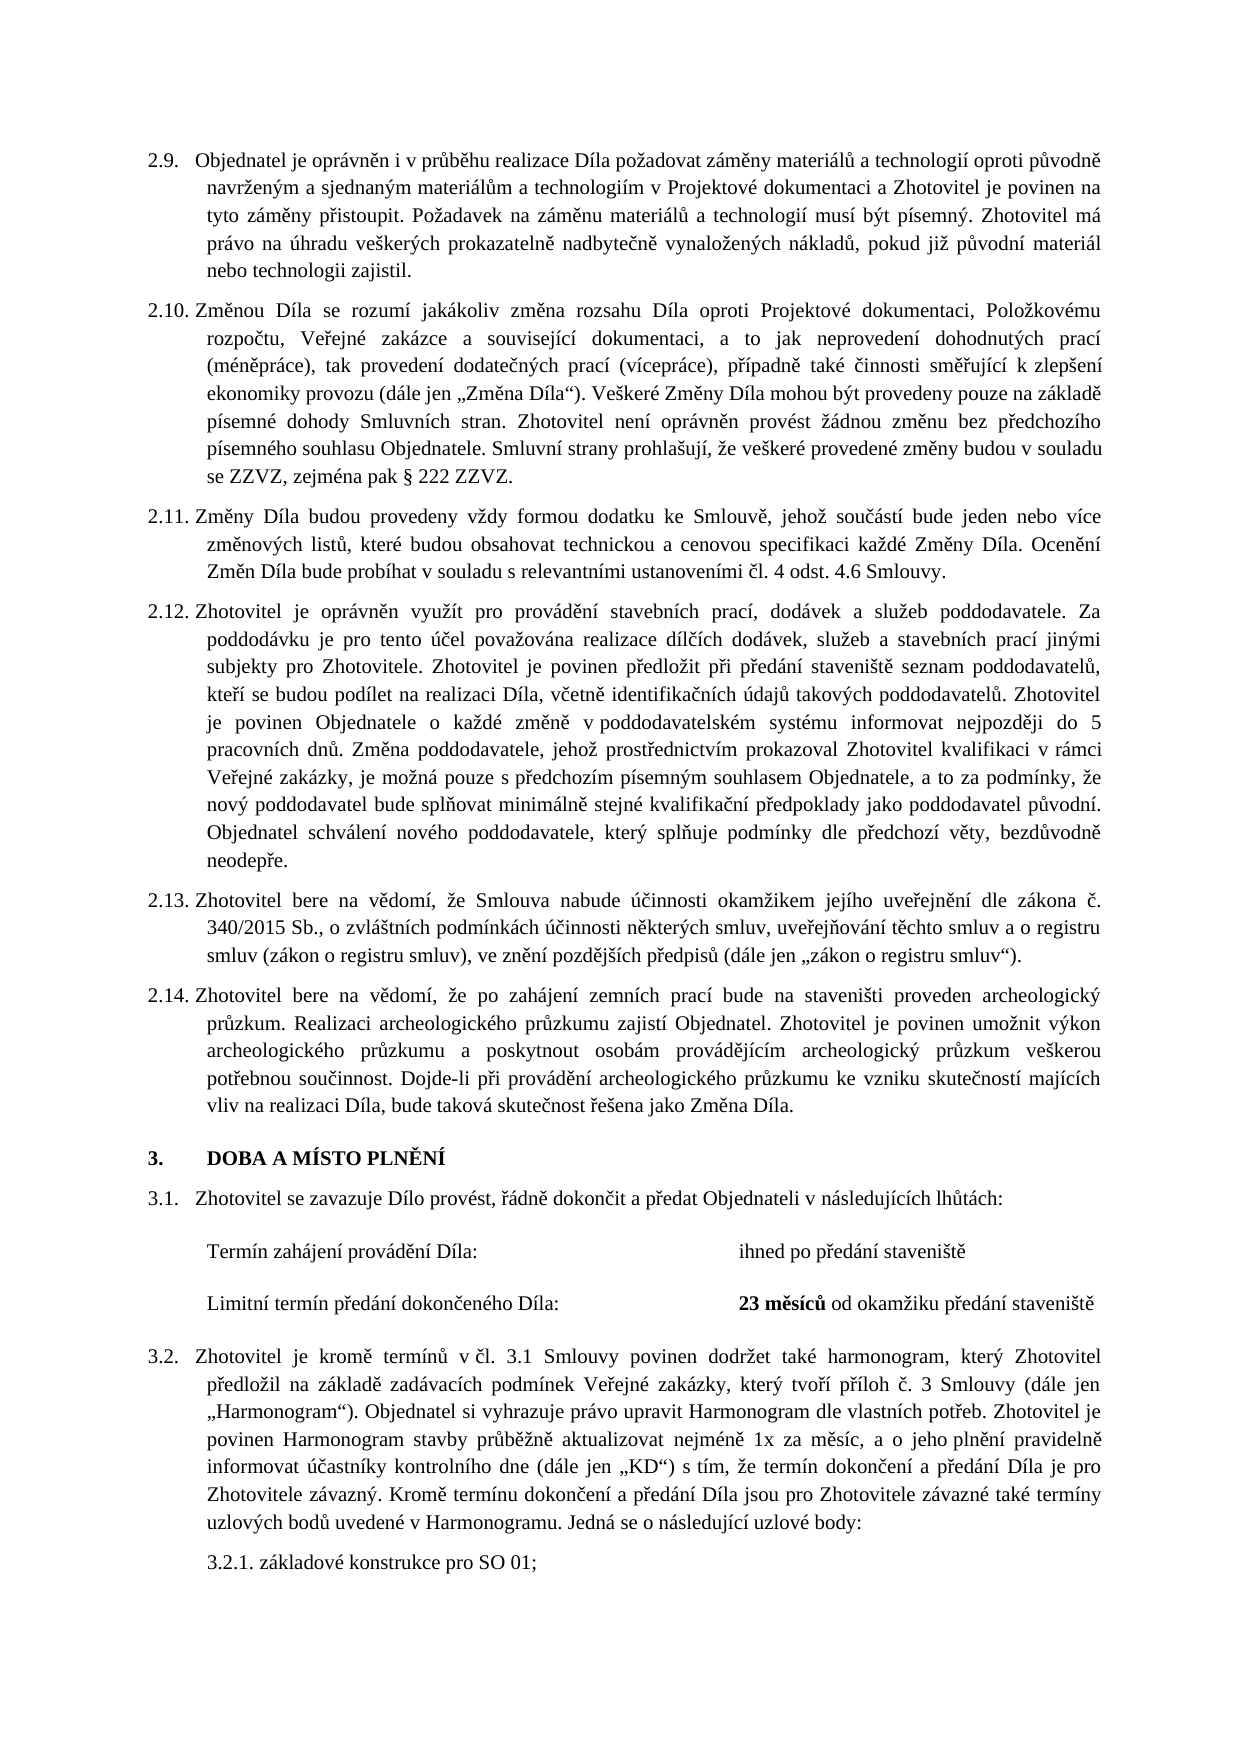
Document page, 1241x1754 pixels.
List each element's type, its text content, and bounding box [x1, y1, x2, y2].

list Změny Díla budou provedeny vždy formou dodatku ke Smlouvě, jehož součástí bude jeden nebo více změnových listů, které budou obsahovat technickou a cenovou specifikaci každé Změny Díla. Ocenění Změn Díla bude probíhat v souladu s relevantními ustanoveními čl. 4 odst. 4.6 Smlouvy. [148, 504, 1102, 583]
list Objednatel je oprávněn i v průběhu realizace Díla požadovat záměny materiálů a technologií oproti původně navrženým a sjednaným materiálům a technologiím v Projektové dokumentaci a Zhotovitel je povinen na tyto záměny přistoupit. Požadavek na záměnu materiálů a technologií musí být písemný. Zhotovitel má právo na úhradu veškerých prokazatelně nadbytečně vynaložených nákladů, pokud již původní materiál nebo technologii zajistil. [148, 148, 1102, 282]
list Zhotovitel bere na vědomí, že po zahájení zemních prací bude na staveništi proveden archeologický průzkum. Realizaci archeologického průzkumu zajistí Objednatel. Zhotovitel je povinen umožnit výkon archeologického průzkumu a poskytnout osobám provádějícím archeologický průzkum veškerou potřebnou součinnost. Dojde-li při provádění archeologického průzkumu ke vzniku skutečností majících vliv na realizaci Díla, bude taková skutečnost řešena jako Změna Díla. [148, 983, 1102, 1117]
list Změnou Díla se rozumí jakákoliv změna rozsahu Díla oproti Projektové dokumentaci, Položkovému rozpočtu, Veřejné zakázce a související dokumentaci, a to jak neprovedení dohodnutých prací (méněpráce), tak provedení dodatečných prací (vícepráce), případně také činnosti směřující k zlepšení ekonomiky provozu (dále jen „Změna Díla“). Veškeré Změny Díla mohou být provedeny pouze na základě písemné dohody Smluvních stran. Zhotovitel není oprávněn provést žádnou změnu bez předchozího písemného souhlasu Objednatele. Smluvní strany prohlašují, že veškeré provedené změny budou v souladu se ZZVZ, zejména pak § 222 ZZVZ. [148, 298, 1102, 488]
list Zhotovitel je kromě termínů v čl. 3.1 Smlouvy povinen dodržet také harmonogram, který Zhotovitel předložil na základě zadávacích podmínek Veřejné zakázky, který tvoří příloh č. 3 Smlouvy (dále jen „Harmonogram“). Objednatel si vyhrazuje právo upravit Harmonogram dle vlastních potřeb. Zhotovitel je povinen Harmonogram stavby průběžně aktualizovat nejméně 1x za měsíc, a o jeho plnění pravidelně informovat účastníky kontrolního dne (dále jen „KD“) s tím, že termín dokončení a předání Díla je pro Zhotovitele závazný. Kromě termínu dokončení a předání Díla jsou pro Zhotovitele závazné také termíny uzlových bodů uvedené v Harmonogramu. Jedná se o následující uzlové body: [148, 1344, 1102, 1534]
list Zhotovitel je oprávněn využít pro provádění stavebních prací, dodávek a služeb poddodavatele. Za poddodávku je pro tento účel považována realizace dílčích dodávek, služeb a stavebních prací jinými subjekty pro Zhotovitele. Zhotovitel je povinen předložit při předání staveniště seznam poddodavatelů, kteří se budou podílet na realizaci Díla, včetně identifikačních údajů takových poddodavatelů. Zhotovitel je povinen Objednatele o každé změně v poddodavatelském systému informovat nejpozději do 5 pracovních dnů. Změna poddodavatele, jehož prostřednictvím prokazoval Zhotovitel kvalifikaci v rámci Veřejné zakázky, je možná pouze s předchozím písemným souhlasem Objednatele, a to za podmínky, že nový poddodavatel bude splňovat minimálně stejné kvalifikační předpoklady jako poddodavatel původní. Objednatel schválení nového poddodavatele, který splňuje podmínky dle předchozí věty, bezdůvodně neodepře. [148, 599, 1102, 872]
list Zhotovitel bere na vědomí, že Smlouva nabude účinnosti okamžikem jejího uveřejnění dle zákona č. 340/2015 Sb., o zvláštních podmínkách účinnosti některých smluv, uveřejňování těchto smluv a o registru smluv (zákon o registru smluv), ve znění pozdějších předpisů (dále jen „zákon o registru smluv“). [148, 888, 1102, 967]
text Termín zahájení provádění Díla: ihned po předání staveniště [195, 1239, 1102, 1263]
text Limitní termín předání dokončeného Díla: 23 měsíců od okamžiku předání staveniště [207, 1291, 1102, 1315]
list základové konstrukce pro SO 01; [207, 1550, 1102, 1574]
list Zhotovitel se zavazuje Dílo provést, řádně dokončit a předat Objednateli v následujících lhůtách: [148, 1186, 1102, 1210]
list DOBA A MÍSTO PLNĚNÍ [148, 1146, 1102, 1170]
